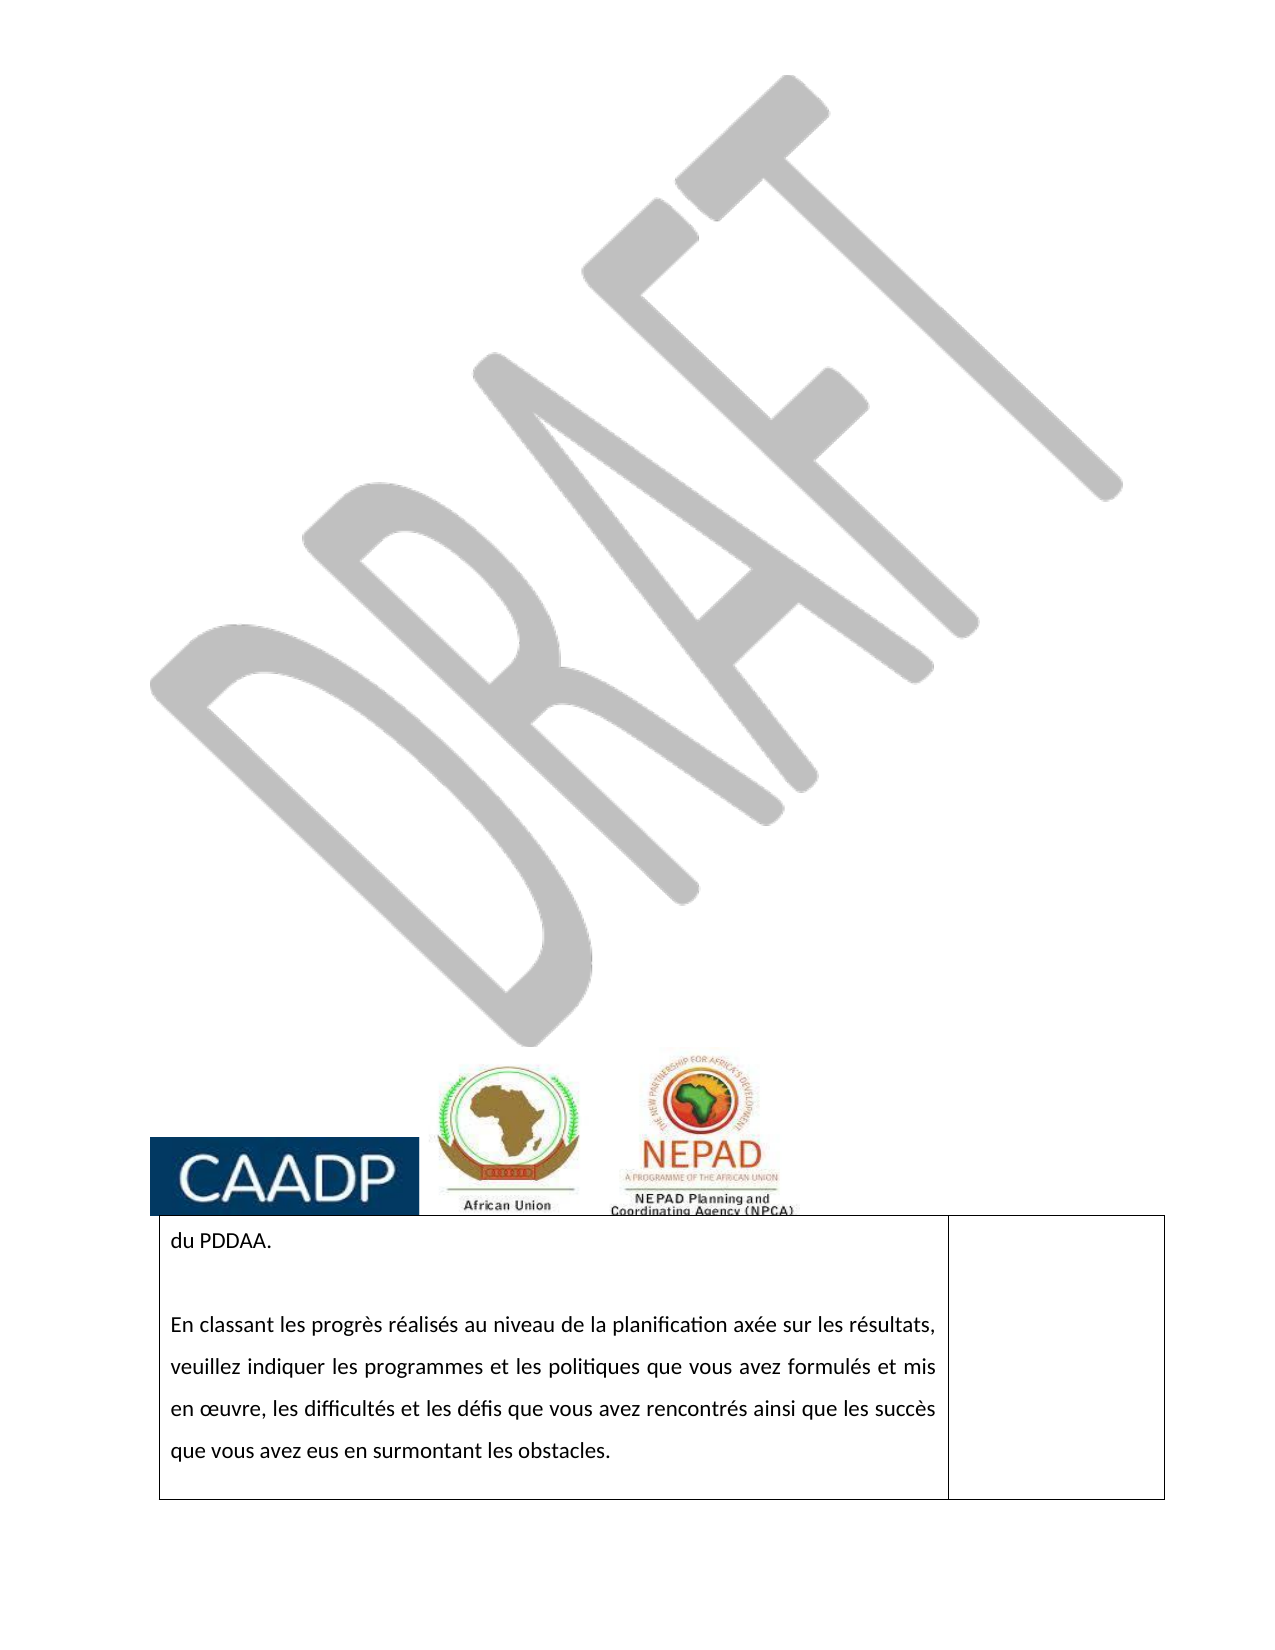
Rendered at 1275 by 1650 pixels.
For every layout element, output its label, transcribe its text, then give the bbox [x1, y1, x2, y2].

table_cell [949, 1216, 1164, 1499]
picture [150, 75, 1123, 1216]
table_cell Explicatif : Plusieurs exemples de la planification axée sur les résultats incluent l'identification des priorités-clés d'investissement et les questions liées conjointement aux secteurs privé et public ; la disponibilité de la capacité nécessaire pour réaliser le bilan, l'analyse des investissements et de la planification axée sur les résultats (Par exemple : en finançant une expertise supplémentaire en cas de besoin ; en examinant les termes de référence pour la réalisation du bilan et des études analytiques ; et en commentant les rapports techniques) ; le partage de connaissances issues des résultats de la recherche pour appuyer la prise de décisions axée sur les résultats ;un appui pour l’évaluation et l’estimation réelle du financement disponible auprès des gouvernements, des bailleurs de fonds et du secteur privé dans les court, moyen et long termes; les travaux avec les bailleurs de fonds afin de comprendre comment la financement international et le financement au niveau national peuvent être coordonnés ; la diffusion des informations sur la programmation et le financement agricoles actuels avec les partenaires non gouvernementaux, et, l’évaluation de la manière dont ces partenaires peuvent contribuer aux objectifs du PDDAA. En classant les progrès réalisés au niveau de la planification axée sur les résultats, veuillez indiquer les programmes et les politiques que vous avez formulés et mis en œuvre, les difficultés et les défis que vous avez rencontrés ainsi que les succès que vous avez eus en surmontant les obstacles. R : Malgré le progrès accomplis, on observe toujours une faible appropriation du PNIA et un faible niveau de priorisation. Dans cette optique, les efforts accomplis depuis l’avènement de la Nouvelle Alliance pour la Sécurité Alimentaire et la Nutrition (NASAN) au Sénégal dont le document cadre a été produits dans un esprit collaboratif et sur la base de résultats et d’études analytiques a permis d’améliorer sensiblement la planification axée sur les résultats. . [160, 1216, 948, 1499]
